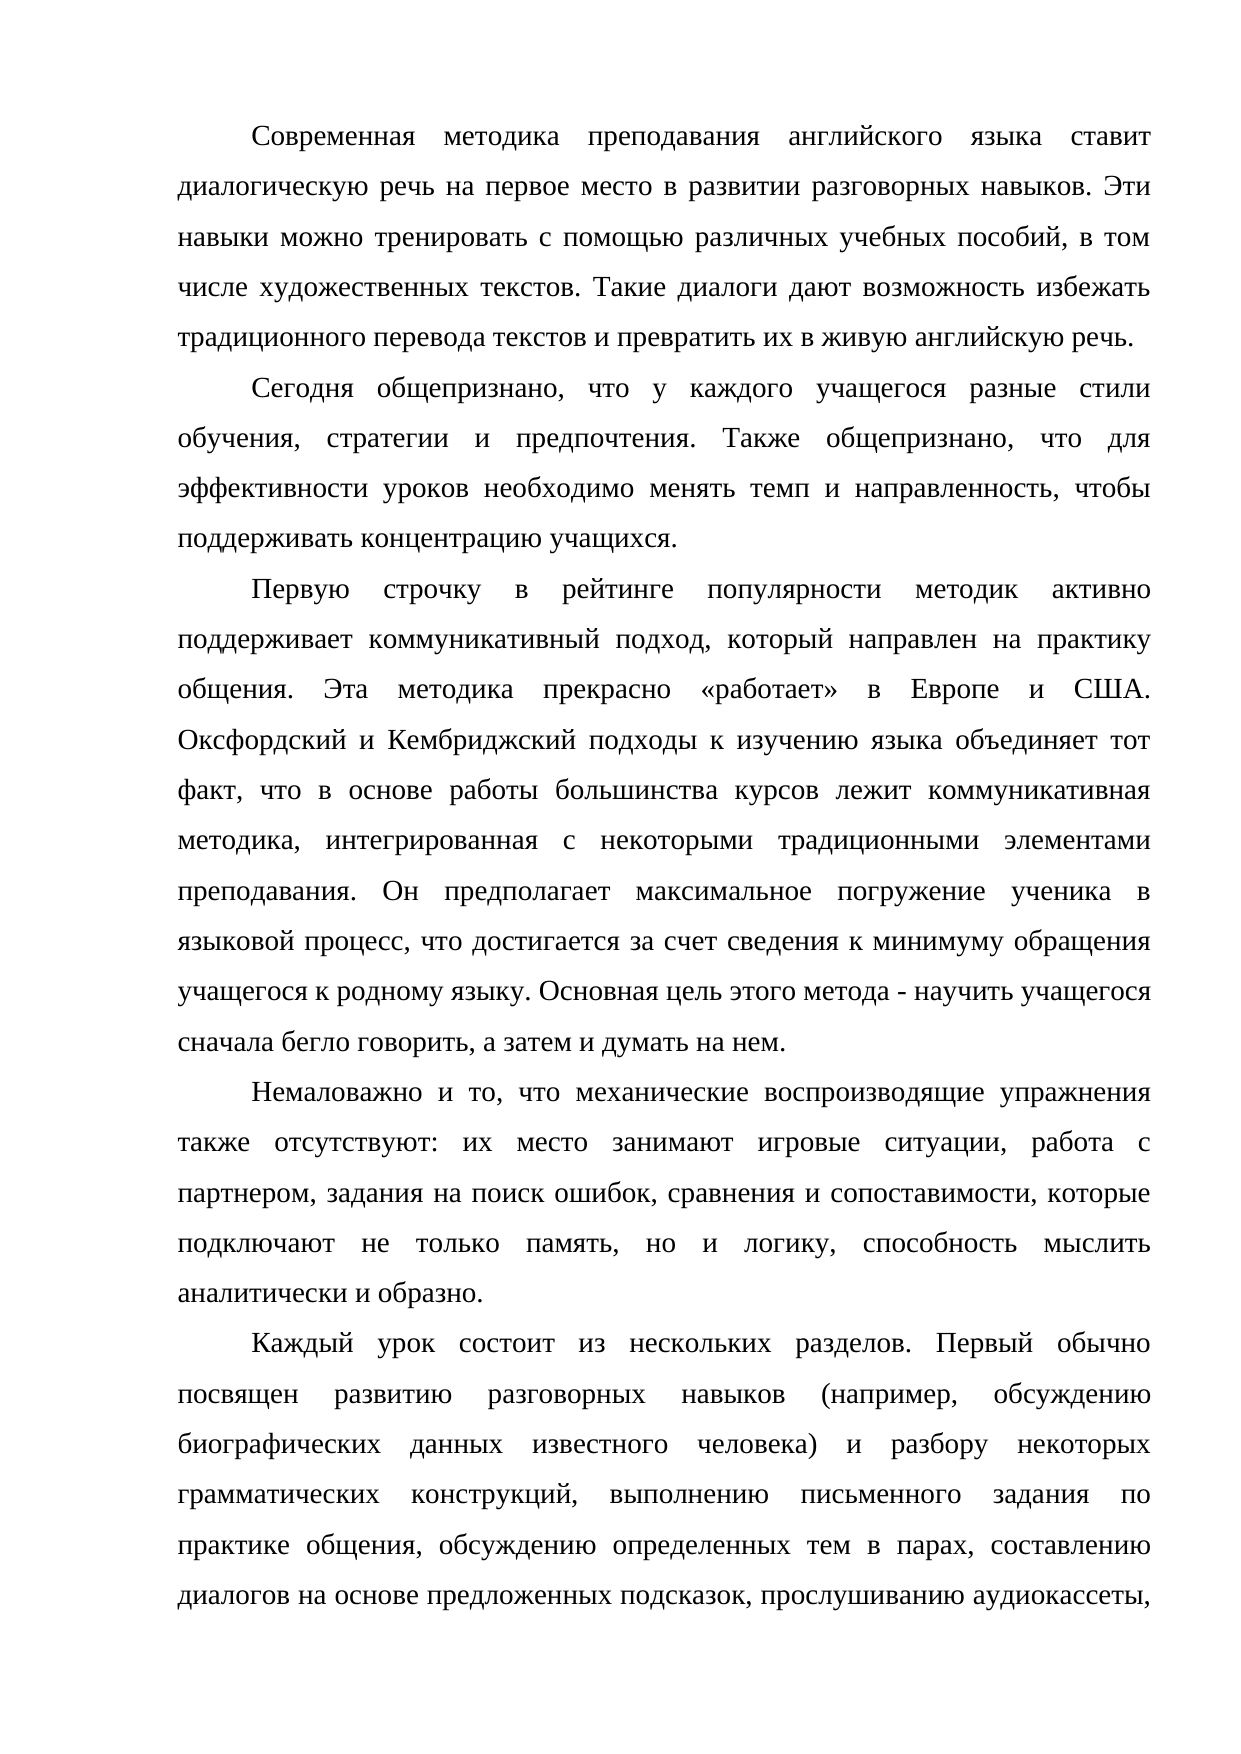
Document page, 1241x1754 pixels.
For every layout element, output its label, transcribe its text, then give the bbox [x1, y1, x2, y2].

text Сегодня общепризнано, что у каждого учащегося разные стили обучения, стратегии и предпочтения. Также общепризнано, что для эффективности уроков необходимо менять темп и направленность, чтобы поддерживать концентрацию учащихся. [177, 370, 1152, 554]
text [177, 1326, 1152, 1611]
text Немаловажно и то, что механические воспроизводящие упражнения также отсутствуют: их место занимают игровые ситуации, работа с партнером, задания на поиск ошибок, сравнения и сопоставимости, которые подключают не только память, но и логику, способность мыслить аналитически и образно. [177, 1074, 1152, 1309]
text Первую строчку в рейтинге популярности методик активно поддерживает коммуникативный подход, который направлен на практику общения. Эта методика прекрасно «работает» в Европе и США. Оксфордский и Кембриджский подходы к изучению языка объединяет тот факт, что в основе работы большинства курсов лежит коммуникативная методика, интегрированная с некоторыми традиционными элементами преподавания. Он предполагает максимальное погружение ученика в языковой процесс, что достигается за счет сведения к минимуму обращения учащегося к родному языку. Основная цель этого метода - научить учащегося сначала бегло говорить, а затем и думать на нем. [177, 571, 1152, 1057]
text Современная методика преподавания английского языка ставит диалогическую речь на первое место в развитии разговорных навыков. Эти навыки можно тренировать с помощью различных учебных пособий, в том числе художественных текстов. Такие диалоги дают возможность избежать традиционного перевода текстов и превратить их в живую английскую речь. [177, 118, 1152, 353]
